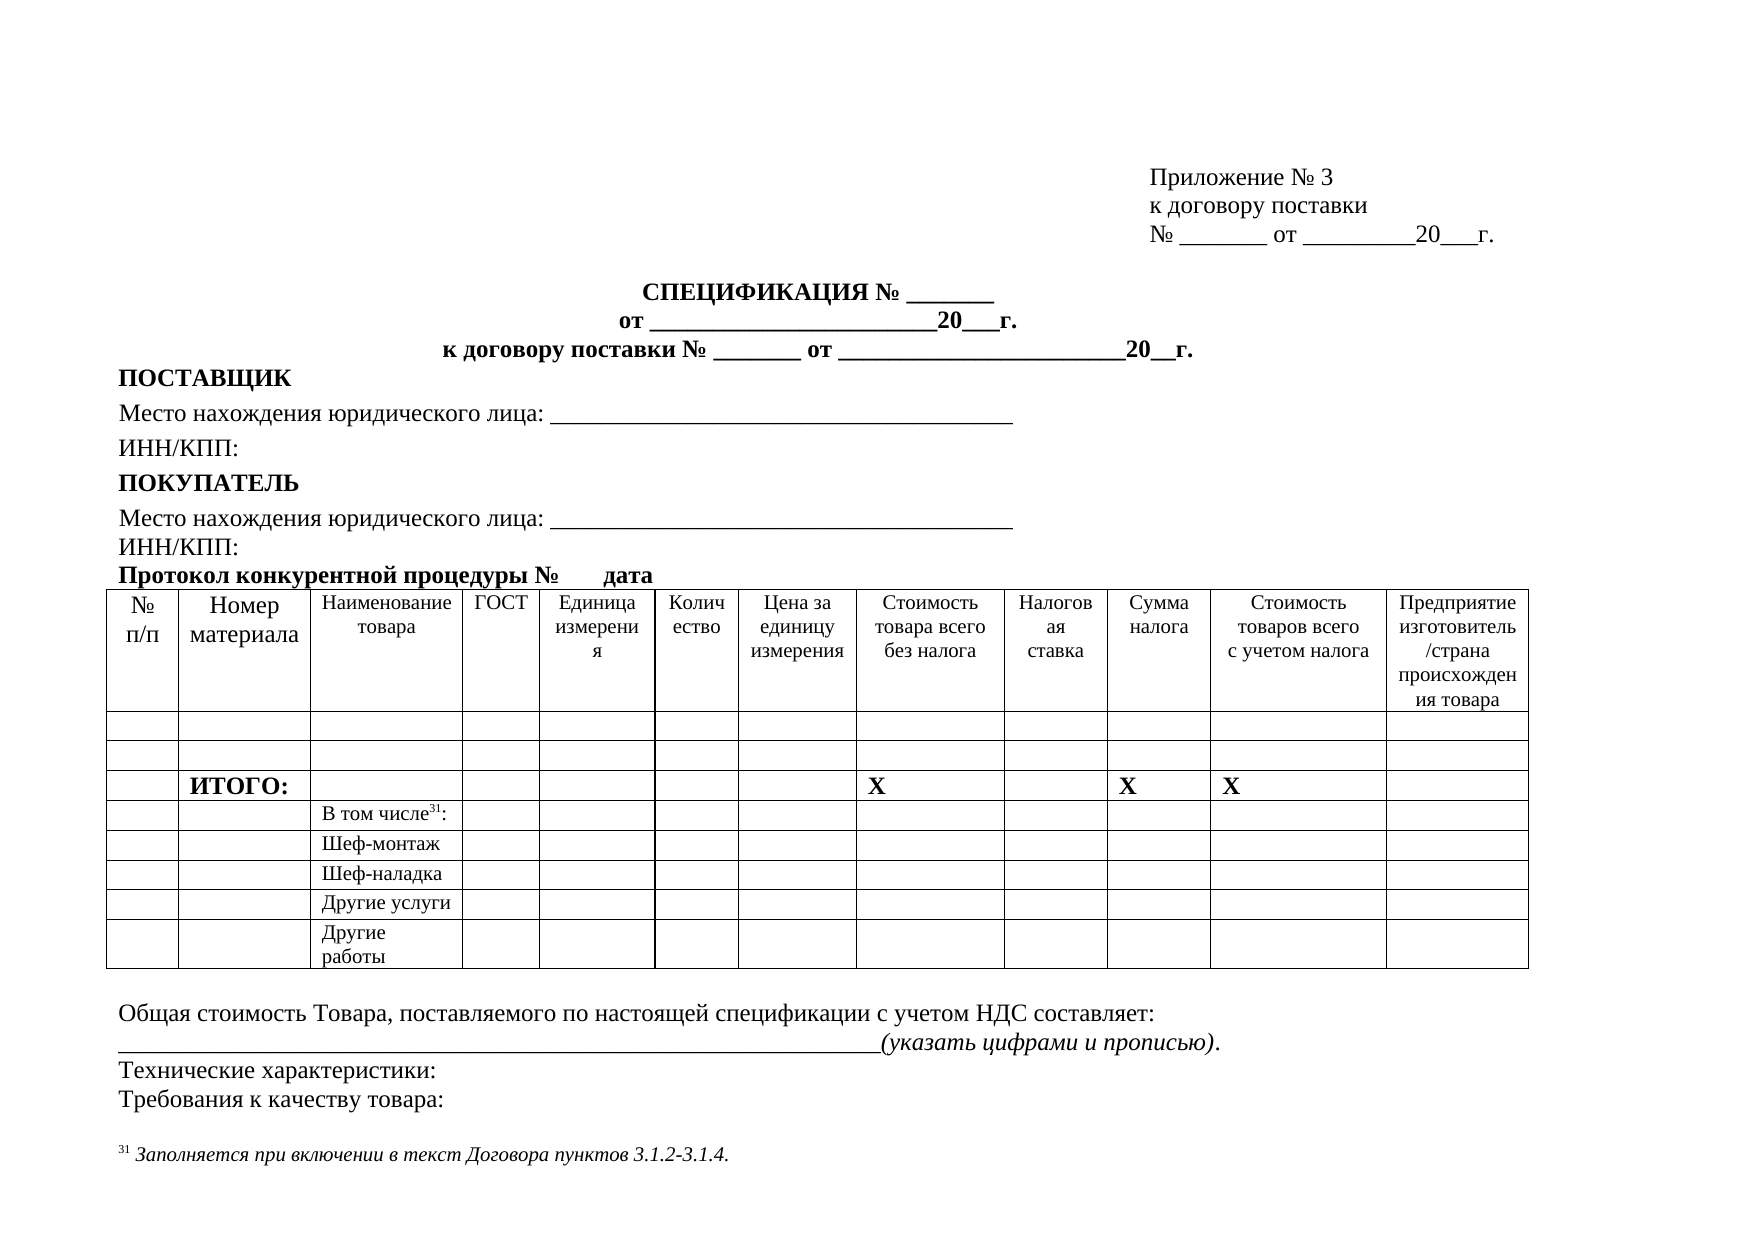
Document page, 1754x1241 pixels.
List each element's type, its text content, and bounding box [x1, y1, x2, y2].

table_cell [857, 712, 1004, 740]
text от _______________________20___г. [118, 305, 1518, 334]
table_cell [1005, 890, 1107, 919]
table_cell [463, 861, 539, 889]
table_cell [1005, 920, 1107, 968]
table_header Стоимость товара всего без налога [857, 590, 1004, 711]
table_cell [1005, 771, 1107, 800]
table_cell [1387, 712, 1528, 740]
table_header Сумма налога [1108, 590, 1210, 711]
table_cell [656, 771, 738, 800]
table_cell [540, 801, 654, 830]
table_cell [1108, 831, 1210, 859]
table_cell [857, 890, 1004, 919]
text к договору поставки [118, 190, 1518, 219]
table_header Предприятие изготовитель/страна происхождения товара [1387, 590, 1528, 711]
table_cell [656, 801, 738, 830]
text Приложение № 3 [118, 162, 1518, 190]
table_cell [1108, 741, 1210, 770]
table_cell [739, 920, 856, 968]
table_cell [656, 861, 738, 889]
table_cell [1211, 741, 1386, 770]
table_cell [739, 741, 856, 770]
table_cell Другие услуги [311, 890, 462, 919]
table_cell [739, 831, 856, 859]
text Протокол конкурентной процедуры № дата [118, 560, 1518, 589]
table_cell [1211, 831, 1386, 859]
table_cell [540, 741, 654, 770]
table_cell [1108, 861, 1210, 889]
text _____________________________________________________________(указать цифрами и прописью). [118, 1027, 1518, 1056]
table_header № п/п [107, 590, 178, 711]
table_cell [1387, 771, 1528, 800]
table_cell [463, 741, 539, 770]
table_cell [739, 861, 856, 889]
table_cell [107, 801, 178, 830]
table_cell [463, 801, 539, 830]
text к договору поставки № _______ от _______________________20__г. [118, 334, 1518, 363]
table_cell ИНН/КПП: [107, 433, 1754, 468]
table_cell [107, 741, 178, 770]
text СПЕЦИФИКАЦИЯ № _______ [118, 277, 1518, 305]
table_cell Место нахождения юридического лица: _____________________________________ [107, 398, 1754, 433]
table_cell [857, 801, 1004, 830]
table_cell [540, 771, 654, 800]
table_cell [1387, 920, 1528, 968]
table_cell [739, 771, 856, 800]
table_cell [1005, 712, 1107, 740]
table_cell [1387, 741, 1528, 770]
table_cell [107, 831, 178, 859]
table_cell [179, 801, 310, 830]
table_cell [1005, 741, 1107, 770]
table_cell [1211, 801, 1386, 830]
table_cell [540, 712, 654, 740]
table_cell [857, 831, 1004, 859]
table_cell [179, 712, 310, 740]
table_cell [857, 741, 1004, 770]
table_cell [857, 861, 1004, 889]
table_cell [656, 890, 738, 919]
table_cell [107, 861, 178, 889]
table_cell [311, 741, 462, 770]
text ИНН/КПП: [118, 532, 1518, 560]
table_cell [107, 771, 178, 800]
table_cell ИТОГО: [179, 771, 310, 800]
text № _______ от _________20___г. [118, 219, 1518, 248]
table_cell [1387, 831, 1528, 859]
table_cell [739, 801, 856, 830]
table_header Налоговая ставка [1005, 590, 1107, 711]
table_cell Другие работы [311, 920, 462, 968]
table_cell [1211, 890, 1386, 919]
table_cell [179, 890, 310, 919]
table_header Единица измерения [540, 590, 654, 711]
table_cell [1211, 861, 1386, 889]
table_cell [107, 890, 178, 919]
table_header Технические характеристики: [107, 1056, 1754, 1084]
table_header Стоимость товаров всего с учетом налога [1211, 590, 1386, 711]
table_cell [179, 861, 310, 889]
table_cell Х [1211, 771, 1386, 800]
table_cell [179, 831, 310, 859]
table_header Количество [656, 590, 738, 711]
table_cell [1387, 801, 1528, 830]
table_cell [739, 890, 856, 919]
table_cell ПОКУПАТЕЛЬ Место нахождения юридического лица: _____________________________________ [107, 468, 1754, 532]
table_cell [1108, 801, 1210, 830]
table_cell [463, 771, 539, 800]
table_cell Шеф-монтаж [311, 831, 462, 859]
table_cell [1108, 920, 1210, 968]
table_cell [540, 920, 654, 968]
table_cell В том числе: [311, 801, 462, 830]
table_header ГОСТ [463, 590, 539, 711]
table_cell [311, 771, 462, 800]
table_cell [1005, 861, 1107, 889]
table_cell [107, 920, 178, 968]
table_cell [463, 890, 539, 919]
table_cell [1211, 920, 1386, 968]
table_cell [1108, 712, 1210, 740]
table_cell [540, 861, 654, 889]
table_cell [1108, 890, 1210, 919]
table_cell [1387, 890, 1528, 919]
table_cell Х [1108, 771, 1210, 800]
table_cell [107, 712, 178, 740]
table_cell [1005, 801, 1107, 830]
table_cell [656, 741, 738, 770]
table_cell [179, 741, 310, 770]
table_cell [179, 920, 310, 968]
table_cell [463, 920, 539, 968]
table_cell [1005, 831, 1107, 859]
table_header ПОСТАВЩИК [107, 363, 1754, 398]
table_cell Х [857, 771, 1004, 800]
table_cell [656, 831, 738, 859]
table_cell [311, 712, 462, 740]
table_cell Шеф-наладка [311, 861, 462, 889]
table_cell [857, 920, 1004, 968]
table_header Цена за единицу измерения [739, 590, 856, 711]
table_cell [540, 890, 654, 919]
table_cell [656, 712, 738, 740]
table_cell [463, 712, 539, 740]
table_cell [739, 712, 856, 740]
table_header Наименование товара [311, 590, 462, 711]
table_cell [656, 920, 738, 968]
text Общая стоимость Товара, поставляемого по настоящей спецификации с учетом НДС составляет: [118, 998, 1518, 1027]
table_cell Требования к качеству товара: [107, 1084, 1754, 1119]
table_cell [1387, 861, 1528, 889]
table_cell [463, 831, 539, 859]
table_cell [1211, 712, 1386, 740]
table_cell [540, 831, 654, 859]
table_header Номер материала [179, 590, 310, 711]
